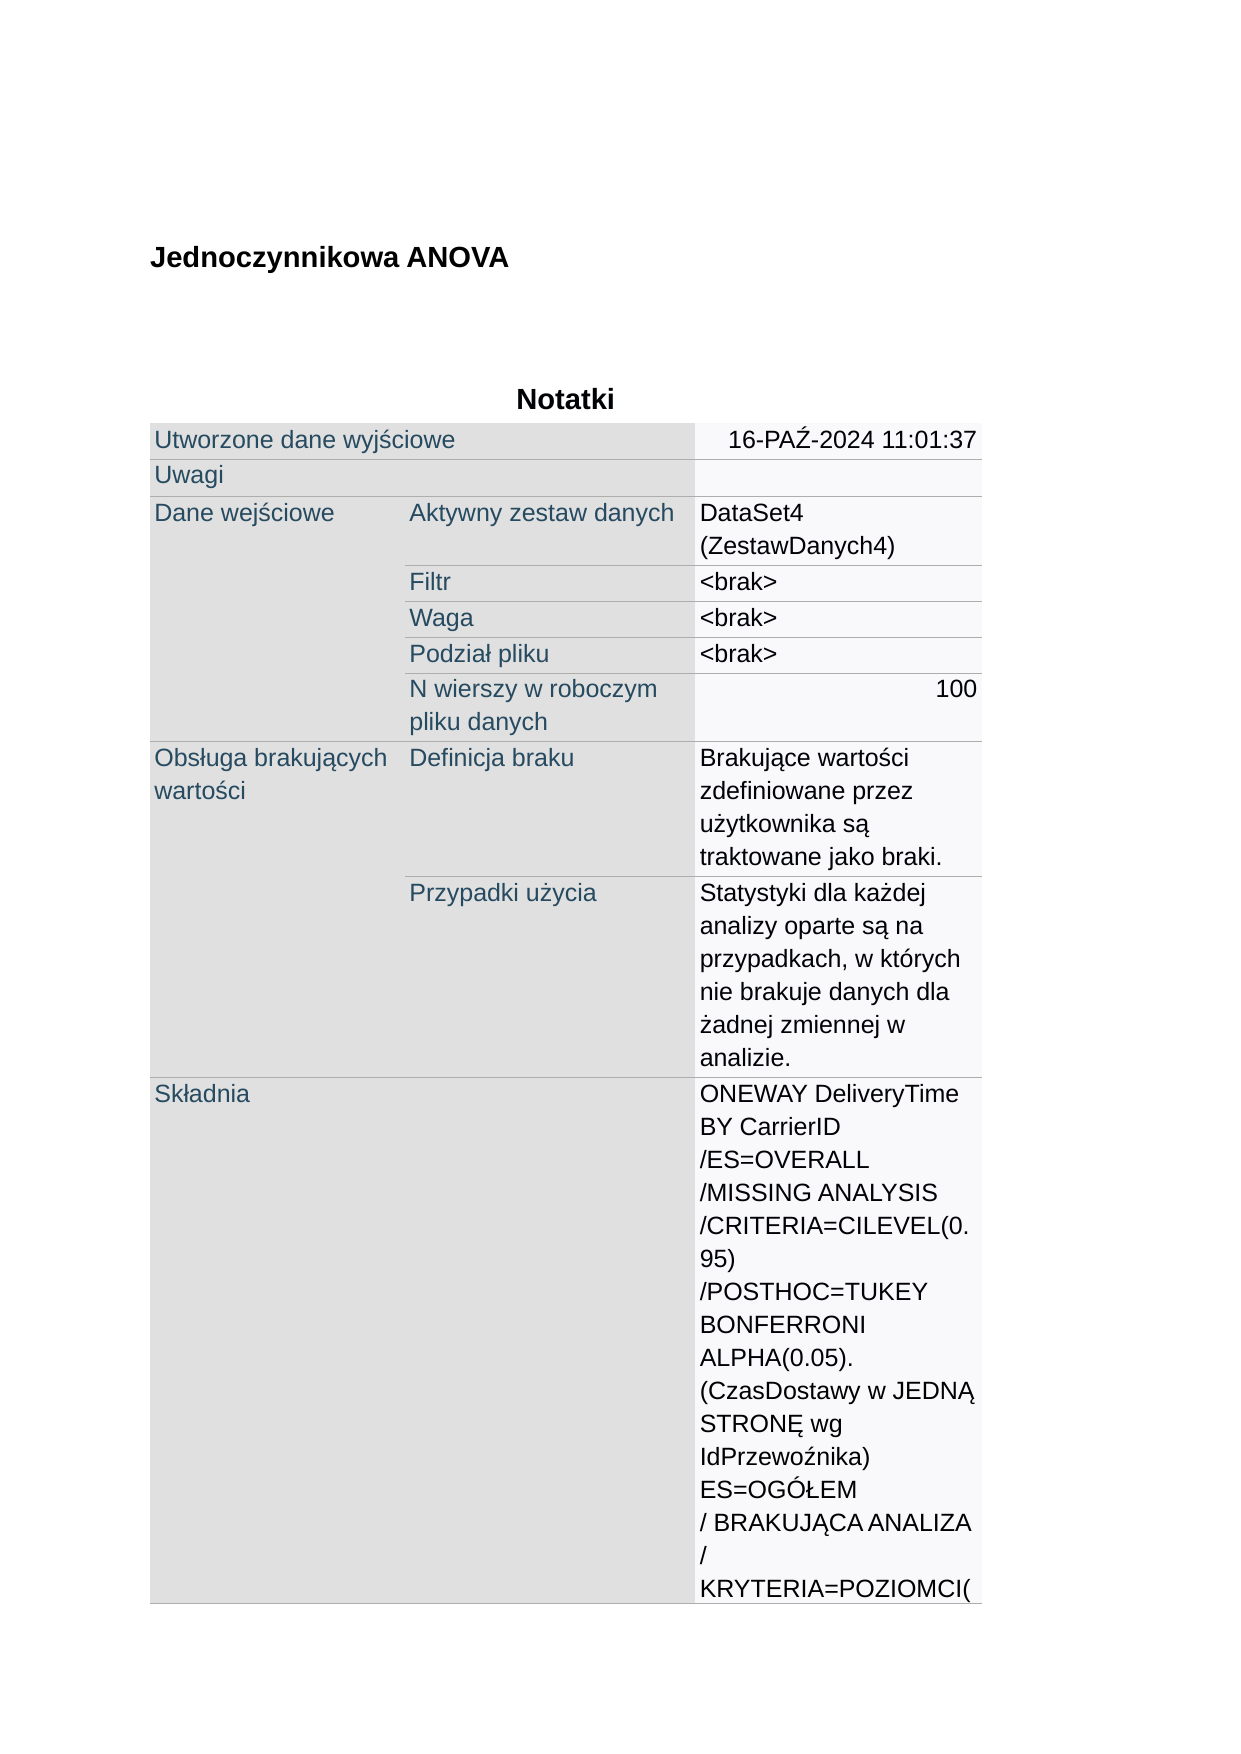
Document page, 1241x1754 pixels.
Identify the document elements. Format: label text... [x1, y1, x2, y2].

table_cell <brak> [695, 638, 982, 673]
table_cell Obsługa brakujących wartości [150, 742, 405, 1077]
table_cell Waga [405, 602, 695, 637]
table_cell Filtr [405, 566, 695, 601]
table_cell Składnia [150, 1078, 695, 1603]
table_cell <brak> [695, 566, 982, 601]
text Jednoczynnikowa ANOVA [150, 202, 1090, 309]
table_cell [695, 460, 982, 496]
table_cell <brak> [695, 602, 982, 637]
table_cell Aktywny zestaw danych [405, 497, 695, 565]
table_cell Dane wejściowe [150, 497, 405, 741]
table_cell Statystyki dla każdej analizy oparte są na przypadkach, w których nie brakuje danych dla żadnej zmiennej w analizie. [695, 877, 982, 1077]
table_cell Podział pliku [405, 638, 695, 673]
table_header Notatki [150, 382, 982, 423]
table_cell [695, 1078, 982, 1603]
table_cell Definicja braku [405, 742, 695, 876]
table_cell DataSet4 (ZestawDanych4) [695, 497, 982, 565]
table_cell 100 [695, 674, 982, 741]
table_cell N wierszy w roboczym pliku danych [405, 674, 695, 741]
table_cell 16-PAŹ-2024 11:01:37 [695, 423, 982, 459]
table_cell Utworzone dane wyjściowe [150, 423, 695, 459]
table_cell Brakujące wartości zdefiniowane przez użytkownika są traktowane jako braki. [695, 742, 982, 876]
table_cell Przypadki użycia [405, 877, 695, 1077]
table_cell Uwagi [150, 460, 695, 496]
